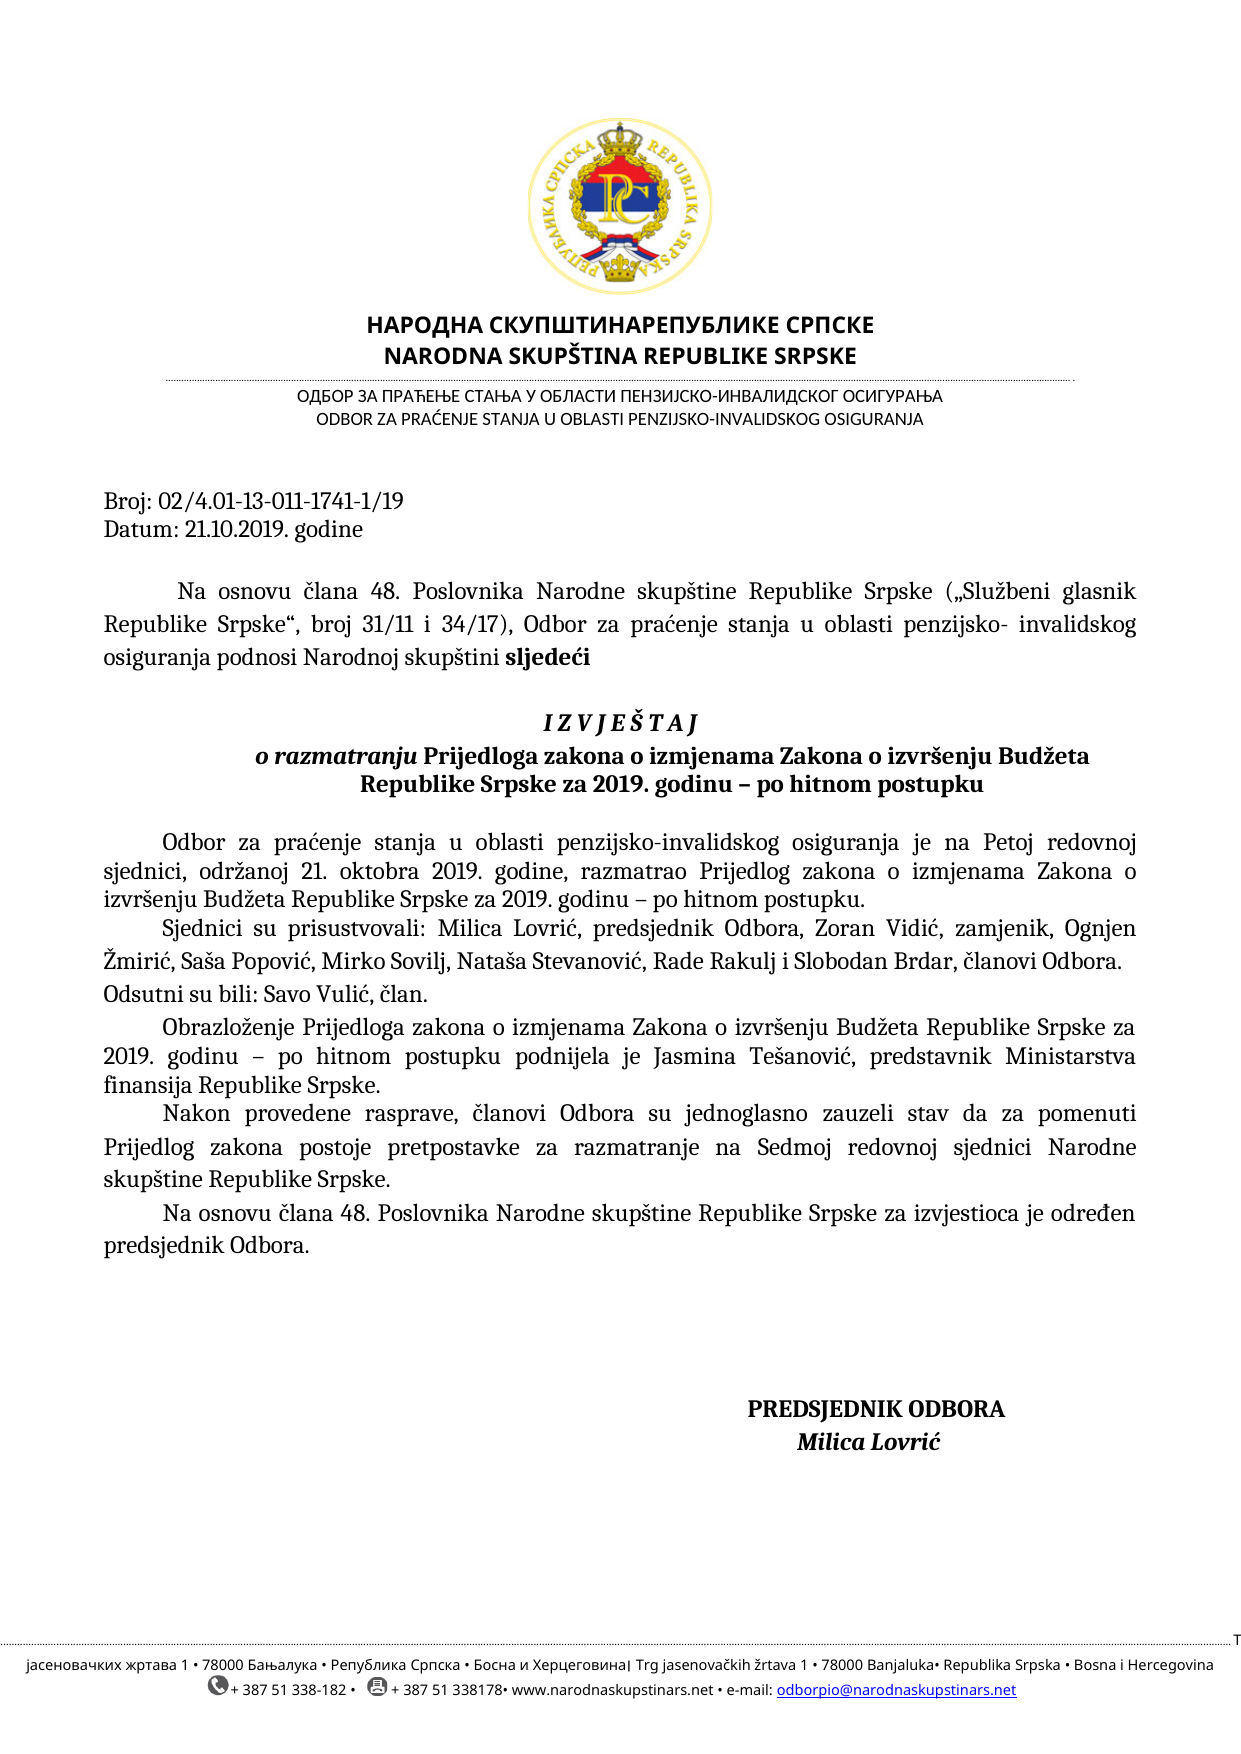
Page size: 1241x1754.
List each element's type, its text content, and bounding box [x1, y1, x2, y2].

text Odbor za praćenje stanja u oblasti penzijsko-invalidskog osiguranja je na Petoj redovnoj sjednici, održanoj 21. oktobra 2019. godine, razmatrao Prijedlog zakona o izmjenama Zakona o izvršenju Budžeta Republike Srpske za 2019. godinu – po hitnom postupku. [103, 828, 1137, 914]
text Obrazloženje Prijedloga zakona o izmjenama Zakona o izvršenju Budžeta Republike Srpske za 2019. godinu – po hitnom postupku podnijela je Jasmina Tešanović, predstavnik Ministarstva finansija Republike Srpske. [103, 1013, 1137, 1099]
text I Z V J E Š T A J [103, 708, 1137, 737]
text Broj: 02/4.01-13-011-1741-1/19 [103, 487, 1137, 515]
text Na osnovu člana 48. Poslovnika Narodne skupštine Republike Srpske za izvjestioca je određen predsjednik Odbora. [103, 1198, 1137, 1260]
text Milica Lovrić [103, 1428, 1137, 1457]
text Odsutni su bili: Savo Vulić, član. [103, 980, 1137, 1009]
text o razmatranju Prijedloga zakona o izmjenama Zakona o izvršenju Budžeta Republike Srpske za 2019. godinu – po hitnom postupku [208, 742, 1137, 799]
text PREDSJEDNIK ODBORA [103, 1395, 1137, 1424]
text Sjednici su prisustvovali: Milica Lovrić, predsjednik Odbora, Zoran Vidić, zamjenik, Ognjen Žmirić, Saša Popović, Mirko Sovilj, Nataša Stevanović, Rade Rakulj i Slobodan Brdar, članovi Odbora. [103, 914, 1137, 976]
text Nakon provedene rasprave, članovi Odbora su jednoglasno zauzeli stav da za pomenuti Prijedlog zakona postoje pretpostavke za razmatranje na Sedmoj redovnoj sjednici Narodne skupštine Republike Srpske. [103, 1099, 1137, 1194]
text Datum: 21.10.2019. godine [103, 515, 1137, 544]
text Na osnovu člana 48. Poslovnika Narodne skupštine Republike Srpske („Službeni glasnik Republike Srpske“, broj 31/11 i 34/17), Odbor za praćenje stanja u oblasti penzijsko- invalidskog osiguranja podnosi Narodnoj skupštini sljedeći [103, 577, 1137, 672]
